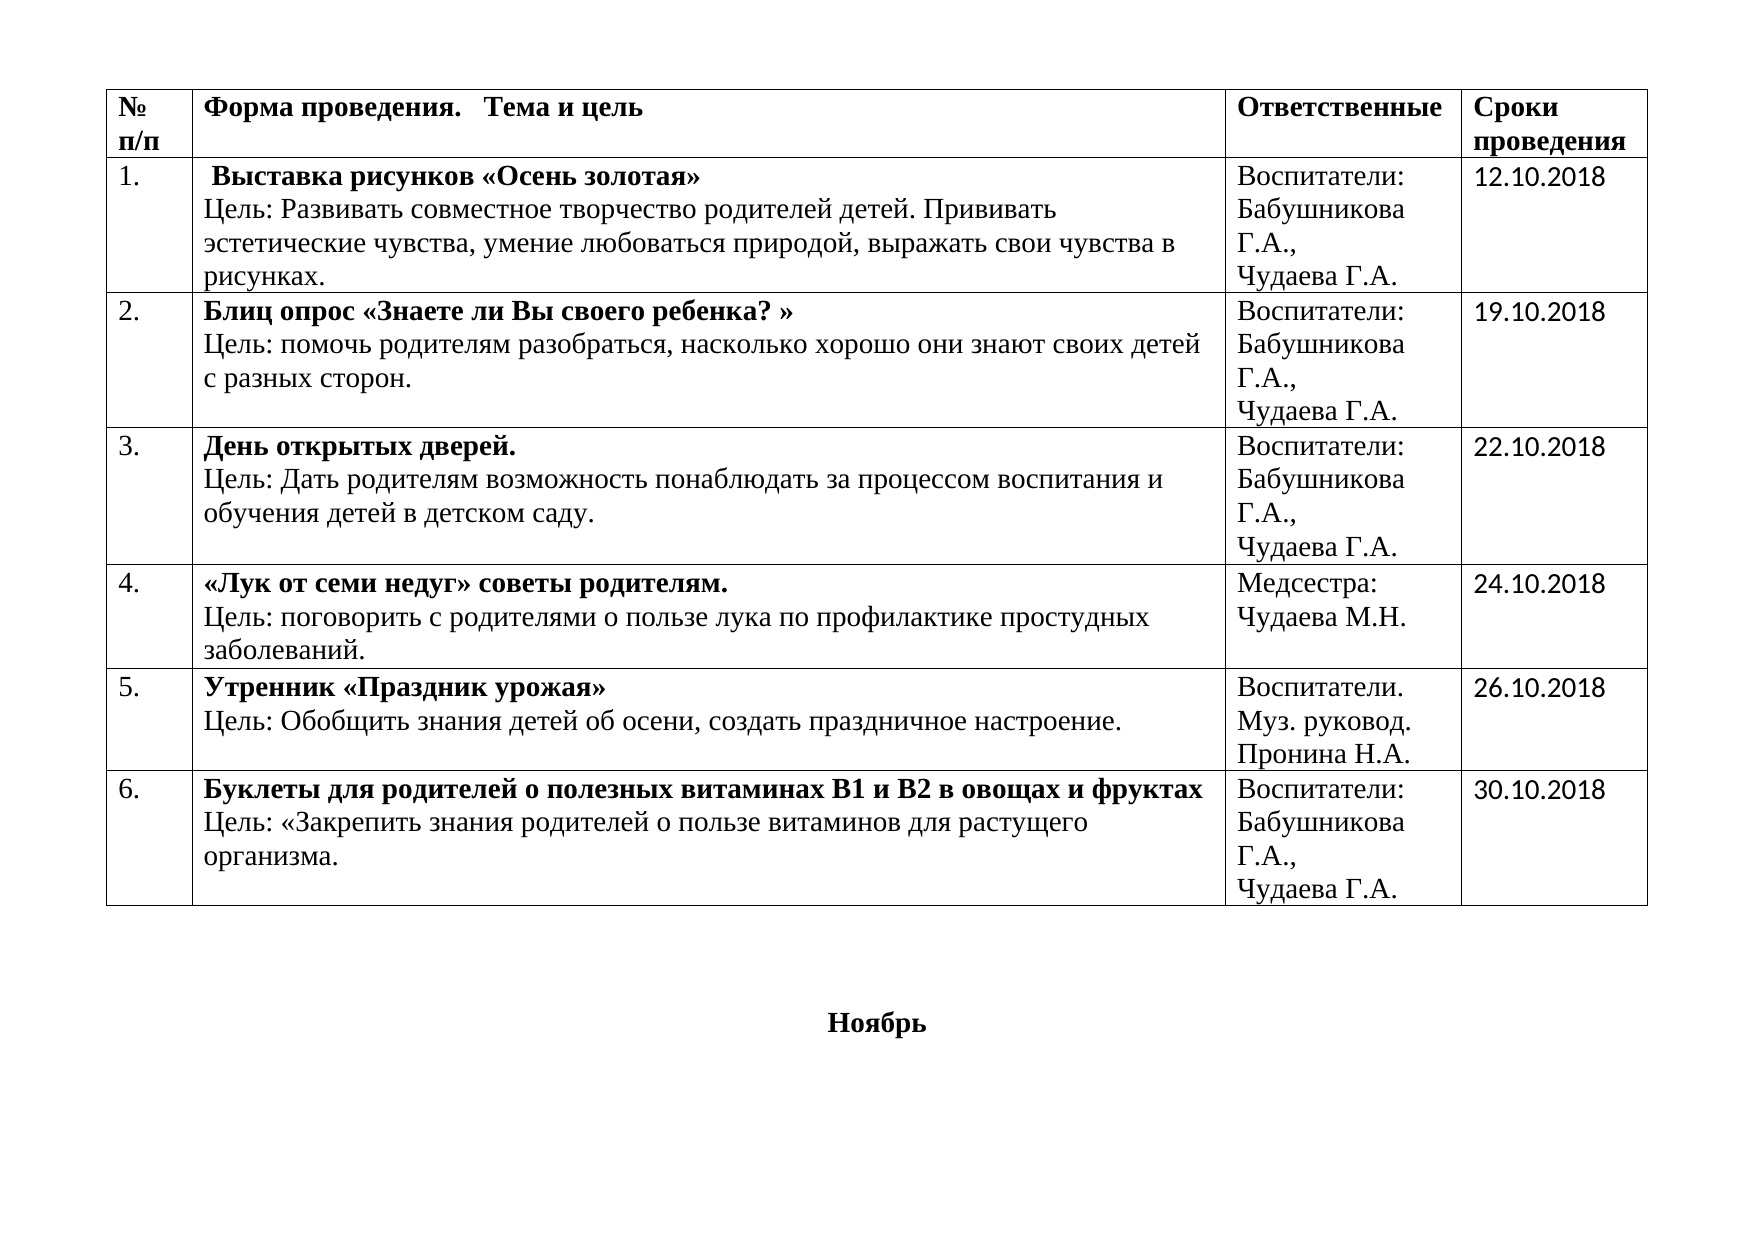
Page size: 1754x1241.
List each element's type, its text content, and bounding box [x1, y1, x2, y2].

table_cell Воспитатели. Муз. руковод. Пронина Н.А. [1226, 669, 1461, 770]
table_cell 3. [107, 428, 192, 564]
table_cell 2. [107, 293, 192, 427]
table_cell 1. [107, 158, 192, 292]
table_cell 30.10.2018 [1462, 771, 1647, 905]
table_cell Блиц опрос «Знаете ли Вы своего ребенка? » Цель: помочь родителям разобраться, насколько хорошо они знают своих детей с разных сторон. [193, 293, 1225, 427]
table_cell 6. [107, 771, 192, 905]
table_cell Утренник «Праздник урожая» Цель: Обобщить знания детей об осени, создать праздничное настроение. [193, 669, 1225, 770]
table_cell Медсестра: Чудаева М.Н. [1226, 565, 1461, 668]
table_cell «Лук от семи недуг» советы родителям. Цель: поговорить с родителями о пользе лука по профилактике простудных заболеваний. [193, 565, 1225, 668]
table_cell Буклеты для родителей о полезных витаминах В1 и В2 в овощах и фруктах Цель: «Закрепить знания родителей о пользе витаминов для растущего организма. [193, 771, 1225, 905]
table_header № п/п [107, 90, 192, 157]
table_cell Воспитатели: Бабушникова Г.А., Чудаева Г.А. [1226, 428, 1461, 564]
table_cell 4. [107, 565, 192, 668]
table_cell 26.10.2018 [1462, 669, 1647, 770]
table_cell Воспитатели: Бабушникова Г.А., Чудаева Г.А. [1226, 771, 1461, 905]
table_header Сроки проведения [1462, 90, 1647, 157]
table_cell Воспитатели: Бабушникова Г.А., Чудаева Г.А. [1226, 293, 1461, 427]
table_cell 19.10.2018 [1462, 293, 1647, 427]
table_cell Выставка рисунков «Осень золотая» Цель: Развивать совместное творчество родителей детей. Прививать эстетические чувства, умение любоваться природой, выражать свои чувства в рисунках. [193, 158, 1225, 292]
text Ноябрь [118, 1005, 1636, 1039]
table_cell 24.10.2018 [1462, 565, 1647, 668]
table_cell 5. [107, 669, 192, 770]
table_header Ответственные [1226, 90, 1461, 157]
table_cell День открытых дверей. Цель: Дать родителям возможность понаблюдать за процессом воспитания и обучения детей в детском саду. [193, 428, 1225, 564]
table_header Форма проведения. Тема и цель [193, 90, 1225, 157]
table_cell 22.10.2018 [1462, 428, 1647, 564]
table_cell 12.10.2018 [1462, 158, 1647, 292]
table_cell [1226, 158, 1461, 292]
